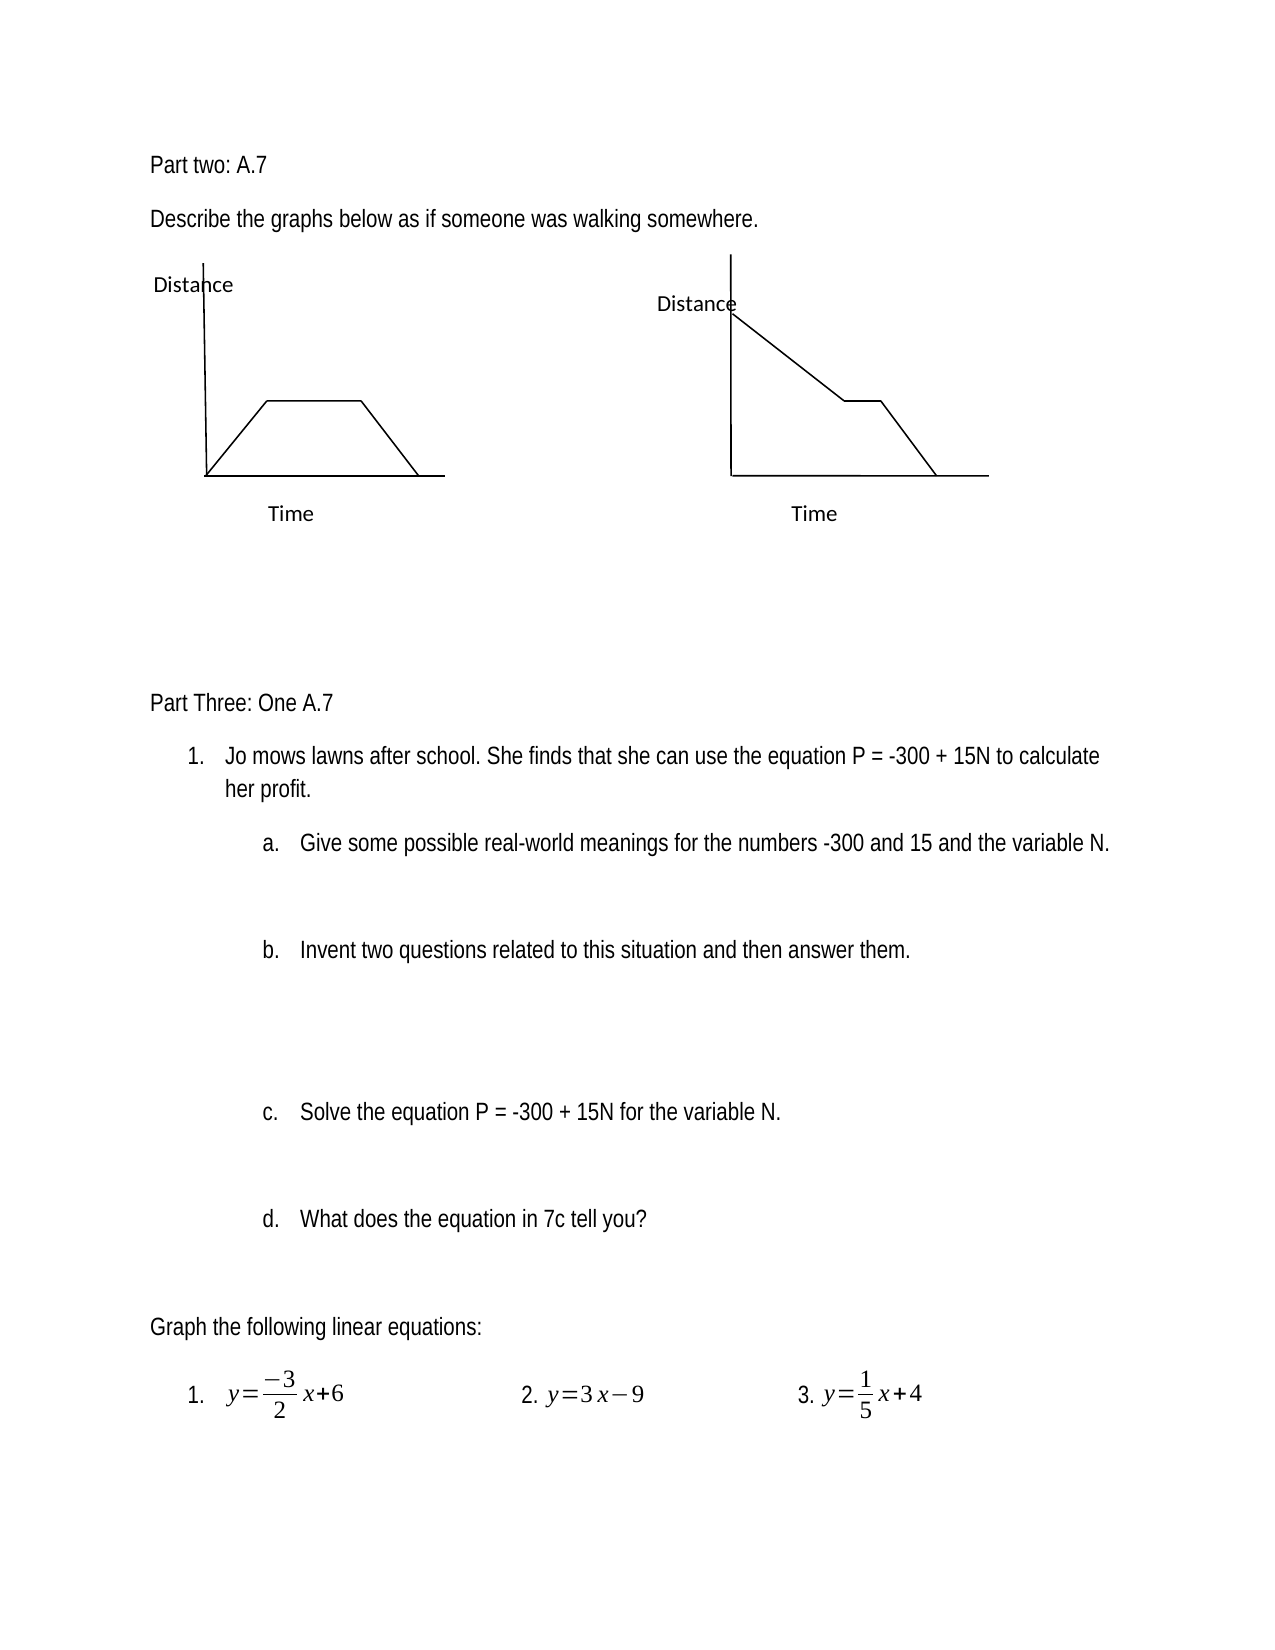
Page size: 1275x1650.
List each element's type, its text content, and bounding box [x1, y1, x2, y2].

text Part two: A.7 [150, 150, 1125, 179]
list Invent two questions related to this situation and then answer them. [262, 935, 1125, 964]
list 2. 3. [187, 1365, 1125, 1424]
text Graph the following linear equations: [150, 1312, 1125, 1340]
text Describe the graphs below as if someone was walking somewhere. [150, 204, 1125, 232]
list What does the equation in 7c tell you? [262, 1204, 1125, 1233]
text Part Three: One A.7 [150, 687, 1125, 716]
list Jo mows lawns after school. She finds that she can use the equation P = -300 + 15N to calculate her profit. [187, 741, 1125, 803]
list Solve the equation P = -300 + 15N for the variable N. [262, 1097, 1125, 1125]
list Give some possible real-world meanings for the numbers -300 and 15 and the variable N. [262, 828, 1125, 857]
